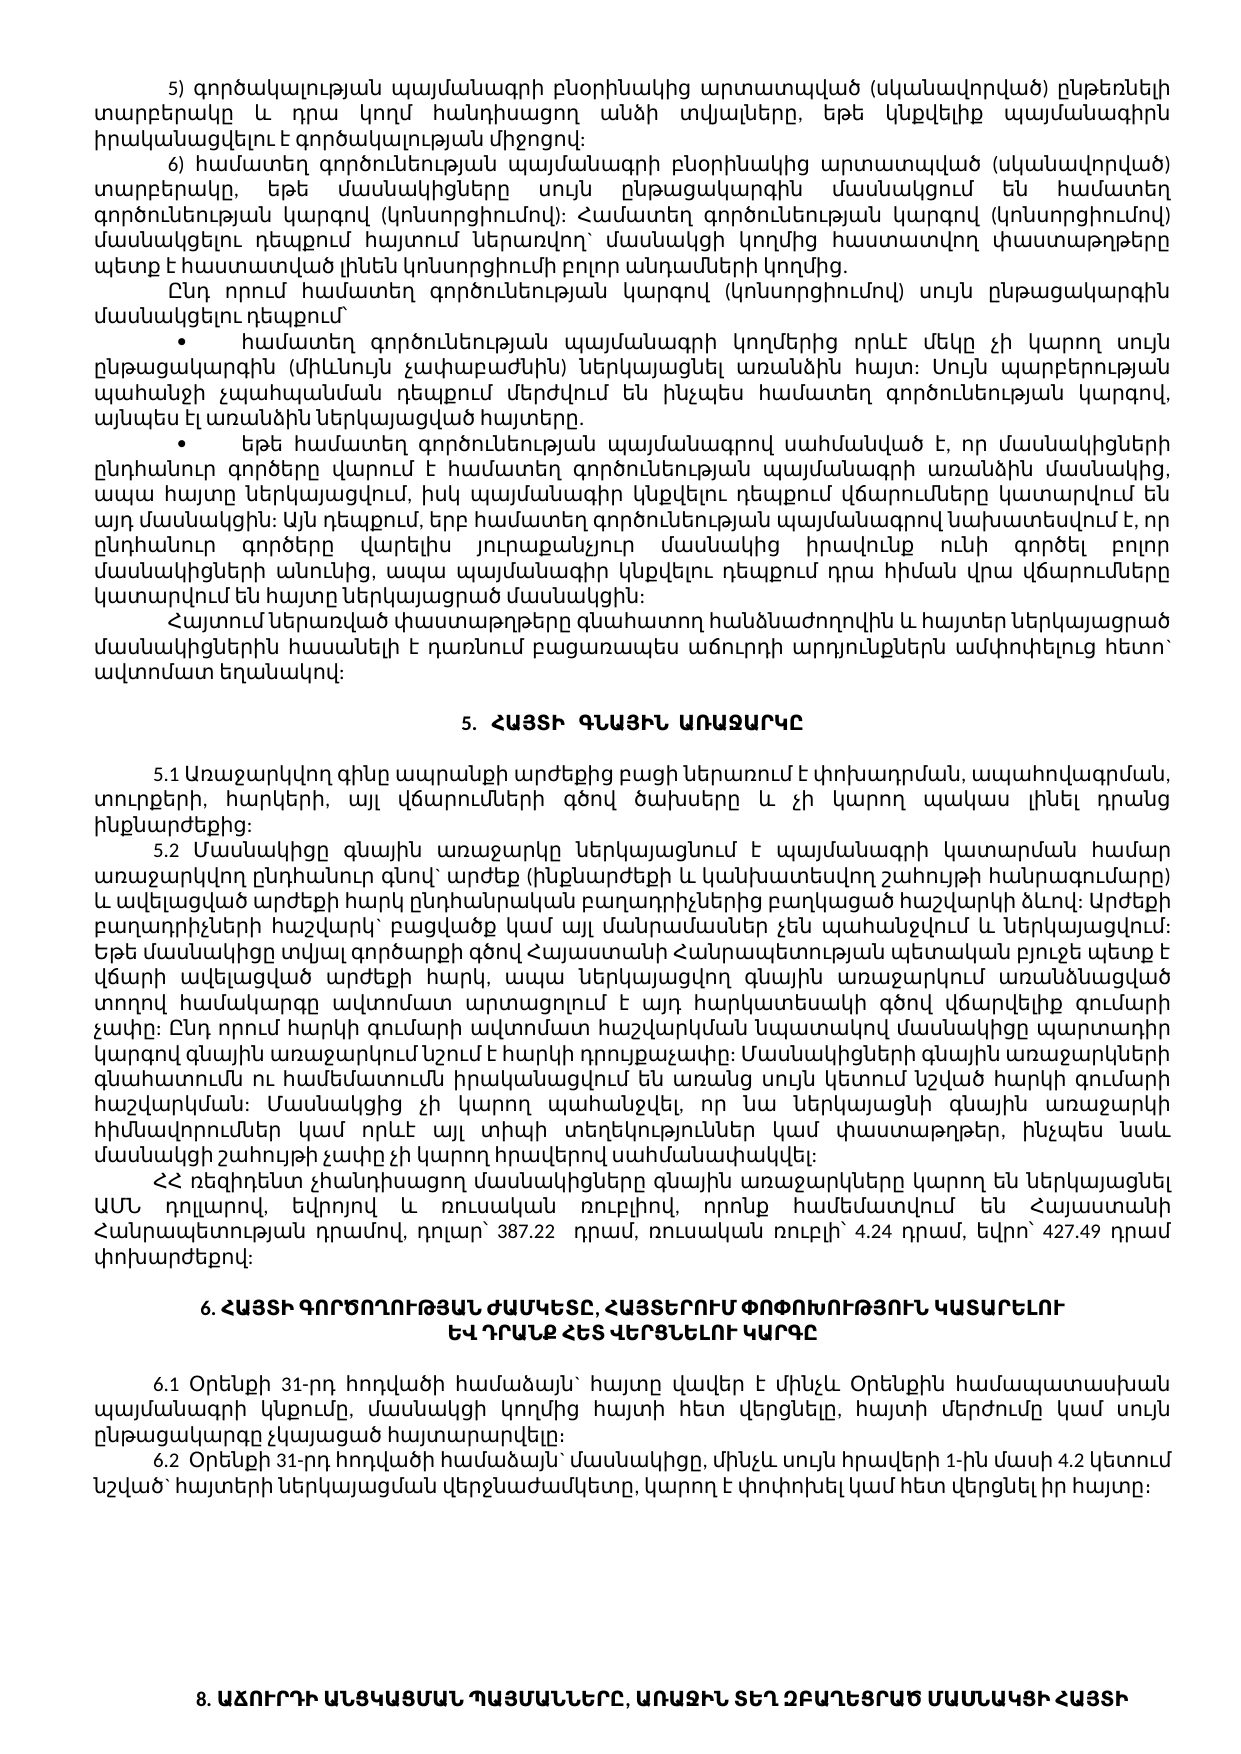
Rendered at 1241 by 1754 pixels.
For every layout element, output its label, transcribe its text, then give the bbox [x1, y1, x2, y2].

list եթե համատեղ գործունեության պայմանագրով սահմանված է, որ մասնակիցների ընդհանուր գործերը վարում է համատեղ գործունեության պայմանագրի առանձին մասնակից, ապա հայտը ներկայացվում, իսկ պայմանագիր կնքվելու դեպքում վճարումները կատարվում են այդ մասնակցին: Այն դեպքում, երբ համատեղ գործունեության պայմանագրով նախատեսվում է, որ ընդհանուր գործերը վարելիս յուրաքանչյուր մասնակից իրավունք ունի գործել բոլոր մասնակիցների անունից, ապա պայմանագիր կնքվելու դեպքում դրա հիման վրա վճարումները կատարվում են հայտը ներկայացրած մասնակցին: [94, 431, 1171, 609]
list համատեղ գործունեության պայմանագրի կողմերից որևէ մեկը չի կարող սույն ընթացակարգին (միևնույն չափաբաժնին) ներկայացնել առանձին հայտ: Սույն պարբերության պահանջի չպահպանման դեպքում մերժվում են ինչպես համատեղ գործունեության կարգով, այնպես էլ առանձին ներկայացված հայտերը. [94, 329, 1171, 431]
text Ընդ որում համատեղ գործունեության կարգով (կոնսորցիումով) սույն ընթացակարգին մասնակցելու դեպքում՝ [94, 278, 1171, 329]
text ԵՎ ԴՐԱՆՔ ՀԵՏ ՎԵՐՑՆԵԼՈՒ ԿԱՐԳԸ [94, 1320, 1171, 1346]
text 6.1 Օրենքի 31-րդ հոդվածի համաձայն` հայտը վավեր է մինչև Օրենքին համապատասխան պայմանագրի կնքումը, մասնակցի կողմից հայտի հետ վերցնելը, հայտի մերժումը կամ սույն ընթացակարգը չկայացած հայտարարվելը։ [94, 1371, 1171, 1447]
text 5.1 Առաջարկվող գինը ապրանքի արժեքից բացի ներառում է փոխադրման, ապահովագրման, տուրքերի, հարկերի, այլ վճարումների գծով ծախսերը և չի կարող պակաս լինել դրանց ինքնարժեքից: [94, 761, 1171, 837]
text 5. ՀԱՅՏԻ ԳՆԱՅԻՆ ԱՌԱՋԱՐԿԸ [94, 710, 1171, 736]
text 6. ՀԱՅՏԻ ԳՈՐԾՈՂՈՒԹՅԱՆ ԺԱՄԿԵՏԸ, ՀԱՅՏԵՐՈՒՄ ՓՈՓՈԽՈՒԹՅՈՒՆ ԿԱՏԱՐԵԼՈՒ [94, 1295, 1171, 1320]
text 5.2 Մասնակիցը գնային առաջարկը ներկայացնում է պայմանագրի կատարման համար առաջարկվող ընդհանուր գնով` արժեք (ինքնարժեքի և կանխատեսվող շահույթի հանրագումարը) և ավելացված արժեքի հարկ ընդհանրական բաղադրիչներից բաղկացած հաշվարկի ձևով: Արժեքի բաղադրիչների հաշվարկ` բացվածք կամ այլ մանրամասներ չեն պահանջվում և ներկայացվում: Եթե մասնակիցը տվյալ գործարքի գծով Հայաստանի Հանրապետության պետական բյուջե պետք է վճարի ավելացված արժեքի հարկ, ապա ներկայացվող գնային առաջարկում առանձնացված տողով համակարգը ավտոմատ արտացոլում է այդ հարկատեսակի գծով վճարվելիք գումարի չափը: Ընդ որում հարկի գումարի ավտոմատ հաշվարկման նպատակով մասնակիցը պարտադիր կարգով գնային առաջարկում նշում է հարկի դրույքաչափը: Մասնակիցների գնային առաջարկների գնահատումն ու համեմատումն իրականացվում են առանց սույն կետում նշված հարկի գումարի հաշվարկման: Մասնակցից չի կարող պահանջվել, որ նա ներկայացնի գնային առաջարկի հիմնավորումներ կամ որևէ այլ տիպի տեղեկություններ կամ փաստաթղթեր, ինչպես նաև մասնակցի շահույթի չափը չի կարող հրավերով սահմանափակվել: [94, 837, 1171, 1168]
text 8. ԱՃՈՒՐԴԻ ԱՆՑԿԱՑՄԱՆ ՊԱՅՄԱՆՆԵՐԸ, ԱՌԱՋԻՆ ՏԵՂ ԶԲԱՂԵՑՐԱԾ ՄԱՍՆԱԿՑԻ ՀԱՅՏԻ [94, 1686, 1171, 1712]
text Հայտում ներառված փաստաթղթերը գնահատող հանձնաժողովին և հայտեր ներկայացրած մասնակիցներին հասանելի է դառնում բացառապես աճուրդի արդյունքներն ամփոփելուց հետո` ավտոմատ եղանակով: [94, 609, 1171, 685]
text ՀՀ ռեզիդենտ չհանդիսացող մասնակիցները գնային առաջարկները կարող են ներկայացնել ԱՄՆ դոլլարով, եվրոյով և ռուսական ռուբլիով, որոնք համեմատվում են Հայաստանի Հանրապետության դրամով, դոլար՝ 387.22 դրամ, ռուսական ռուբլի՝ 4.24 դրամ, եվրո՝ 427.49 դրամ փոխարժեքով: [94, 1168, 1171, 1269]
text 6) համատեղ գործունեության պայմանագրի բնօրինակից արտատպված (սկանավորված) տարբերակը, եթե մասնակիցները սույն ընթացակարգին մասնակցում են համատեղ գործունեության կարգով (կոնսորցիումով): Համատեղ գործունեության կարգով (կոնսորցիումով) մասնակցելու դեպքում հայտում ներառվող` մասնակցի կողմից հաստատվող փաստաթղթերը պետք է հաստատված լինեն կոնսորցիումի բոլոր անդամների կողմից. [94, 151, 1171, 278]
text 6.2 Օրենքի 31-րդ հոդվածի համաձայն` մասնակիցը, մինչև սույն հրավերի 1-ին մասի 4.2 կետում նշված` հայտերի ներկայացման վերջնաժամկետը, կարող է փոփոխել կամ հետ վերցնել իր հայտը։ [94, 1447, 1171, 1498]
text 5) գործակալության պայմանագրի բնօրինակից արտատպված (սկանավորված) ընթեռնելի տարբերակը և դրա կողմ հանդիսացող անձի տվյալները, եթե կնքվելիք պայմանագիրն իրականացվելու է գործակալության միջոցով: [94, 75, 1171, 151]
